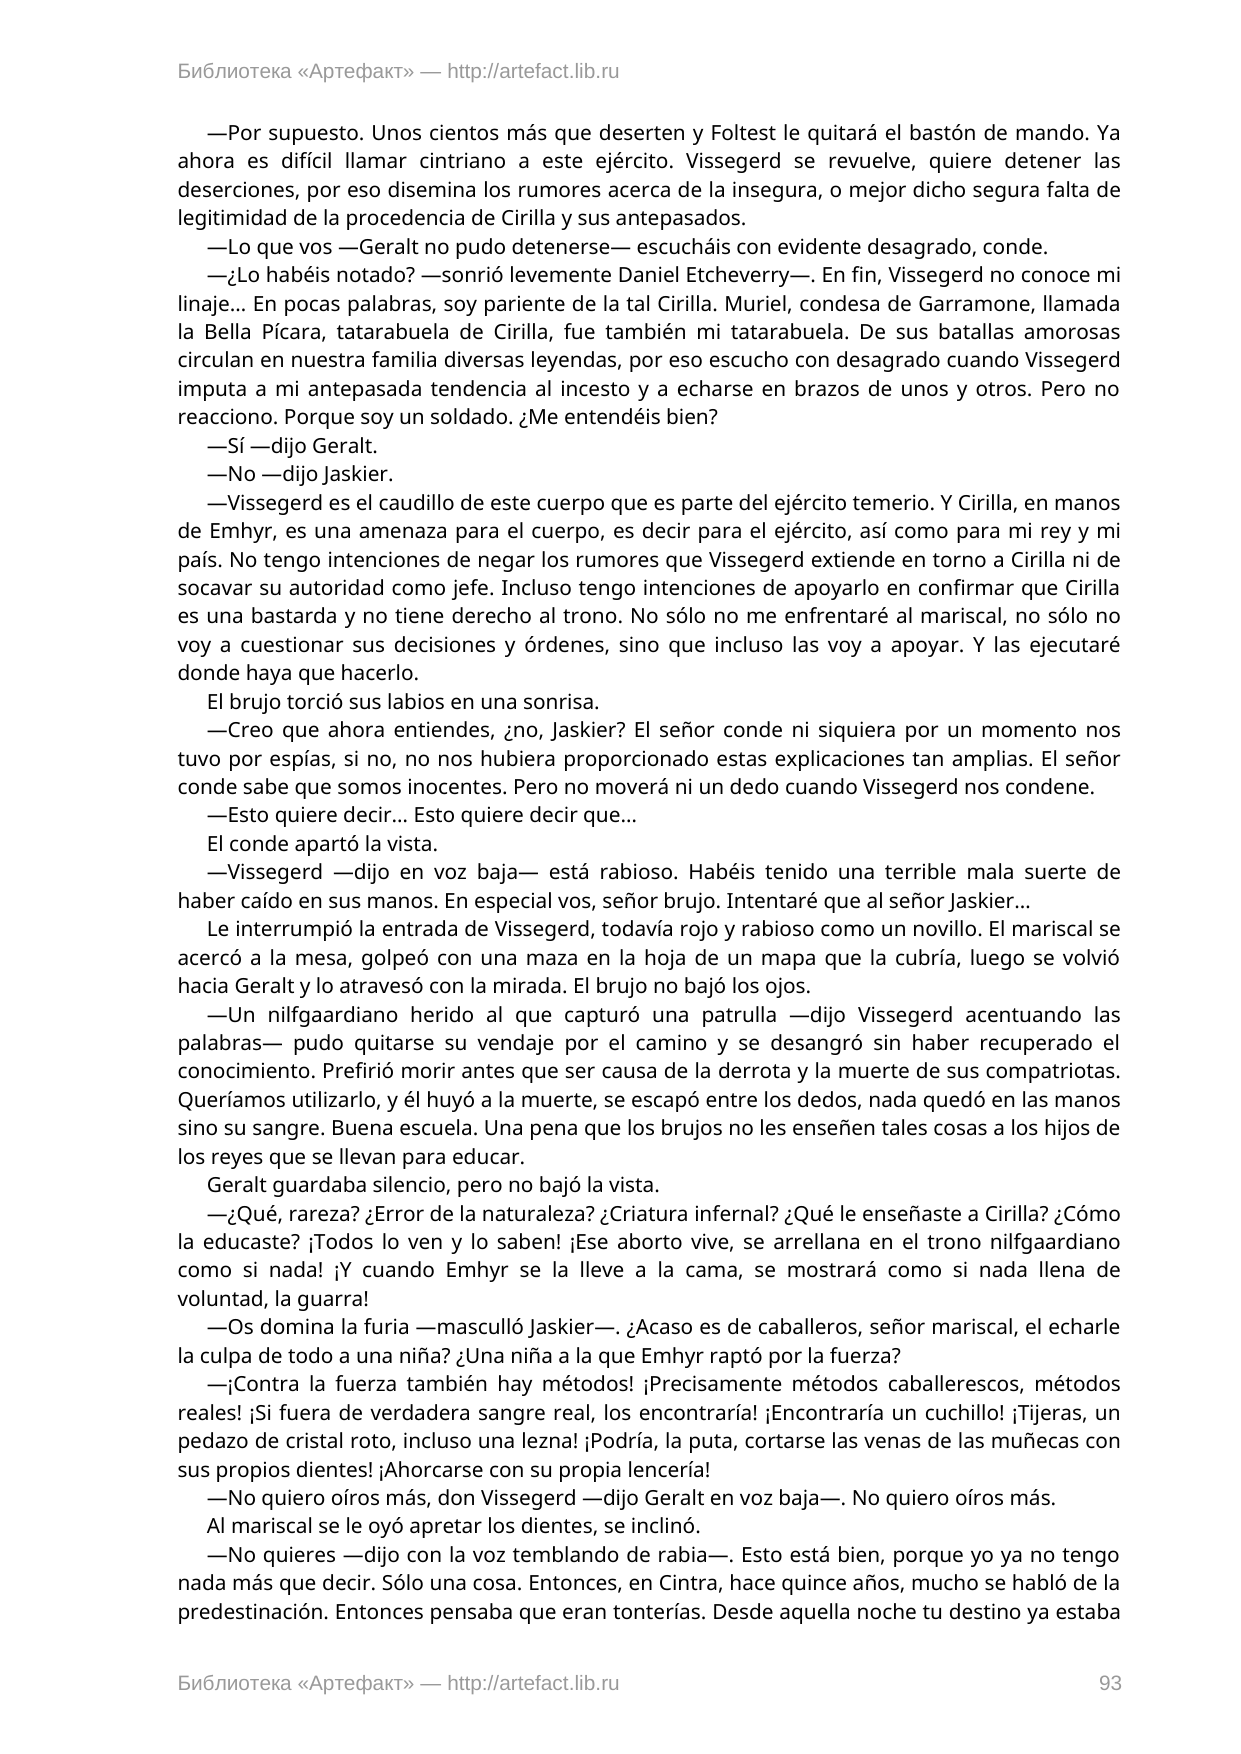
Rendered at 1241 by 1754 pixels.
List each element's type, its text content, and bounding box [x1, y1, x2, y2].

text Le interrumpió la entrada de Vissegerd, todavía rojo y rabioso como un novillo. El mariscal se acercó a la mesa, golpeó con una maza en la hoja de un mapa que la cubría, luego se volvió hacia Geralt y lo atravesó con la mirada. El brujo no bajó los ojos. [177, 914, 1122, 1000]
text —Creo que ahora entiendes, ¿no, Jaskier? El señor conde ni siquiera por un momento nos tuvo por espías, si no, no nos hubiera proporcionado estas explicaciones tan amplias. El señor conde sabe que somos inocentes. Pero no moverá ni un dedo cuando Vissegerd nos condene. [177, 715, 1122, 801]
text —Vissegerd —dijo en voz baja— está rabioso. Habéis tenido una terrible mala suerte de haber caído en sus manos. En especial vos, señor brujo. Intentaré que al señor Jaskier… [177, 857, 1122, 914]
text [177, 1540, 1122, 1625]
text —Esto quiere decir… Esto quiere decir que… [177, 801, 1122, 829]
text El brujo torció sus labios en una sonrisa. [177, 687, 1122, 715]
text —No —dijo Jaskier. [177, 459, 1122, 488]
text El conde apartó la vista. [177, 829, 1122, 857]
text —No quiero oíros más, don Vissegerd —dijo Geralt en voz baja—. No quiero oíros más. [177, 1483, 1122, 1512]
text —¿Lo habéis notado? —sonrió levemente Daniel Etcheverry—. En fin, Vissegerd no conoce mi linaje… En pocas palabras, soy pariente de la tal Cirilla. Muriel, condesa de Garramone, llamada la Bella Pícara, tatarabuela de Cirilla, fue también mi tatarabuela. De sus batallas amorosas circulan en nuestra familia diversas leyendas, por eso escucho con desagrado cuando Vissegerd imputa a mi antepasada tendencia al incesto y a echarse en brazos de unos y otros. Pero no reacciono. Porque soy un soldado. ¿Me entendéis bien? [177, 260, 1122, 431]
text Geralt guardaba silencio, pero no bajó la vista. [177, 1170, 1122, 1199]
text —Por supuesto. Unos cientos más que deserten y Foltest le quitará el bastón de mando. Ya ahora es difícil llamar cintriano a este ejército. Vissegerd se revuelve, quiere detener las deserciones, por eso disemina los rumores acerca de la insegura, o mejor dicho segura falta de legitimidad de la procedencia de Cirilla y sus antepasados. [177, 118, 1122, 232]
text —¿Qué, rareza? ¿Error de la naturaleza? ¿Criatura infernal? ¿Qué le enseñaste a Cirilla? ¿Cómo la educaste? ¡Todos lo ven y lo saben! ¡Ese aborto vive, se arrellana en el trono nilfgaardiano como si nada! ¡Y cuando Emhyr se la lleve a la cama, se mostrará como si nada llena de voluntad, la guarra! [177, 1199, 1122, 1312]
text —Sí —dijo Geralt. [177, 431, 1122, 459]
text Al mariscal se le oyó apretar los dientes, se inclinó. [177, 1512, 1122, 1540]
text —¡Contra la fuerza también hay métodos! ¡Precisamente métodos caballerescos, métodos reales! ¡Si fuera de verdadera sangre real, los encontraría! ¡Encontraría un cuchillo! ¡Tijeras, un pedazo de cristal roto, incluso una lezna! ¡Podría, la puta, cortarse las venas de las muñecas con sus propios dientes! ¡Ahorcarse con su propia lencería! [177, 1369, 1122, 1483]
text —Lo que vos —Geralt no pudo detenerse— escucháis con evidente desagrado, conde. [177, 232, 1122, 260]
text —Os domina la furia —masculló Jaskier—. ¿Acaso es de caballeros, señor mariscal, el echarle la culpa de todo a una niña? ¿Una niña a la que Emhyr raptó por la fuerza? [177, 1312, 1122, 1369]
text —Un nilfgaardiano herido al que capturó una patrulla —dijo Vissegerd acentuando las palabras— pudo quitarse su vendaje por el camino y se desangró sin haber recuperado el conocimiento. Prefirió morir antes que ser causa de la derrota y la muerte de sus compatriotas. Queríamos utilizarlo, y él huyó a la muerte, se escapó entre los dedos, nada quedó en las manos sino su sangre. Buena escuela. Una pena que los brujos no les enseñen tales cosas a los hijos de los reyes que se llevan para educar. [177, 1000, 1122, 1170]
text —Vissegerd es el caudillo de este cuerpo que es parte del ejército temerio. Y Cirilla, en manos de Emhyr, es una amenaza para el cuerpo, es decir para el ejército, así como para mi rey y mi país. No tengo intenciones de negar los rumores que Vissegerd extiende en torno a Cirilla ni de socavar su autoridad como jefe. Incluso tengo intenciones de apoyarlo en confirmar que Cirilla es una bastarda y no tiene derecho al trono. No sólo no me enfrentaré al mariscal, no sólo no voy a cuestionar sus decisiones y órdenes, sino que incluso las voy a apoyar. Y las ejecutaré donde haya que hacerlo. [177, 488, 1122, 687]
